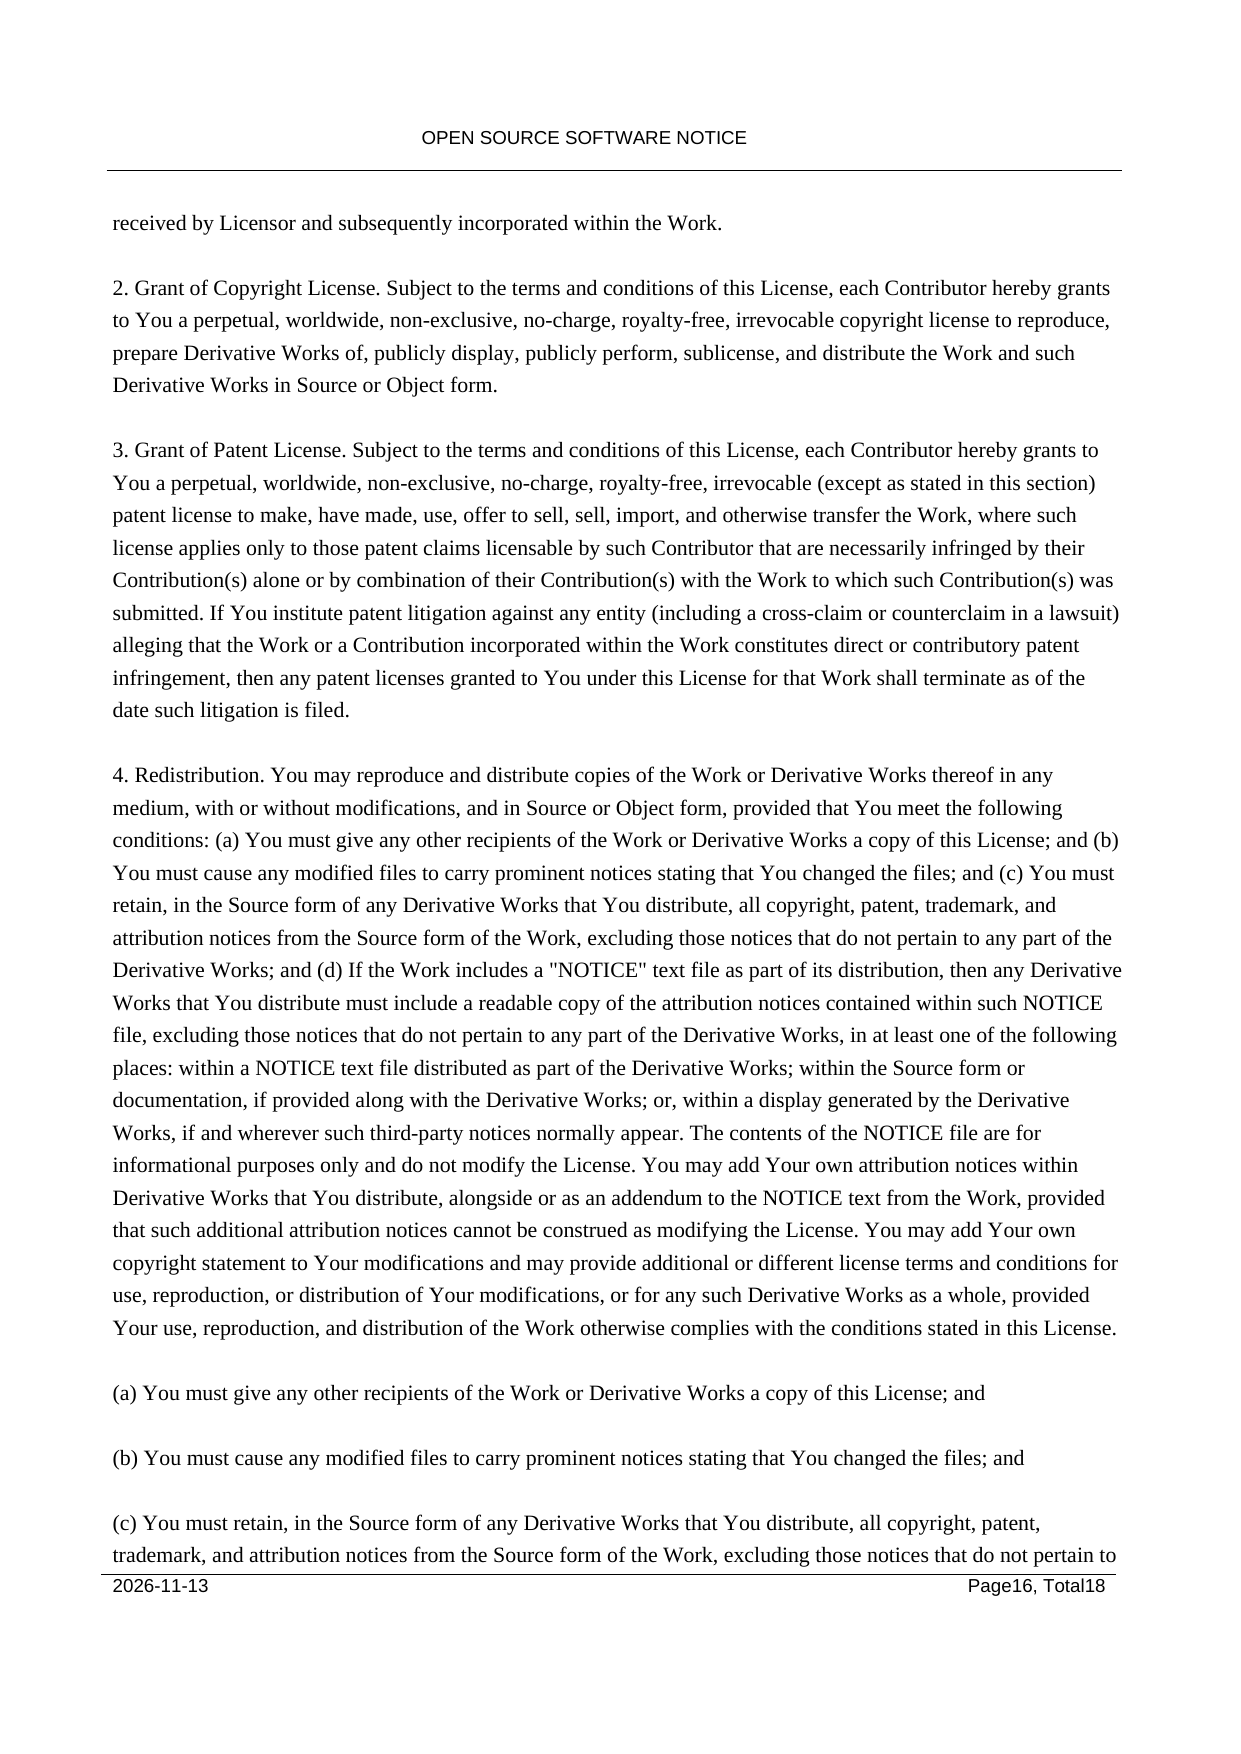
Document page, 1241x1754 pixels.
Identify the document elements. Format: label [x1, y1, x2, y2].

text [112, 206, 1128, 1571]
